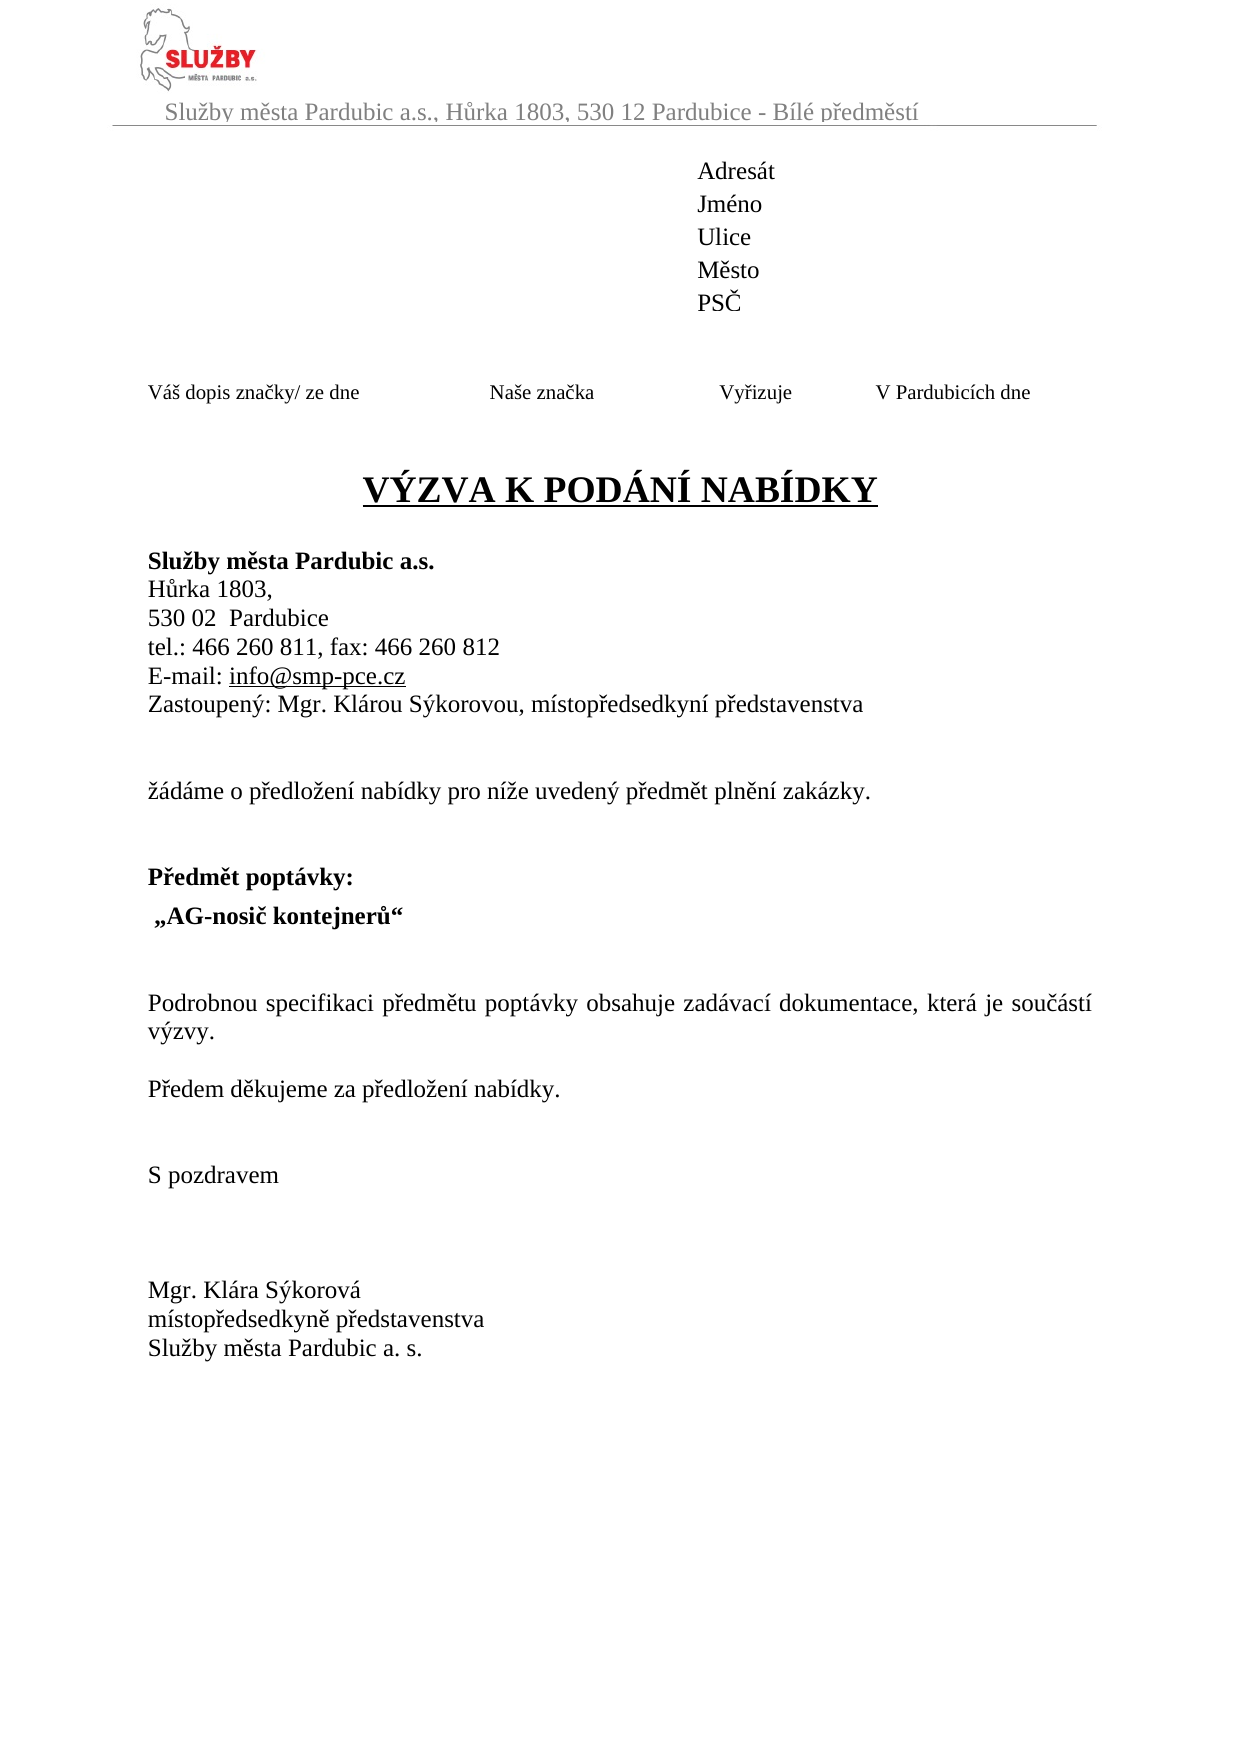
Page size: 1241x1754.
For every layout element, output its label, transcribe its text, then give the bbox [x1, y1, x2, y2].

text místopředsedkyně představenstva [148, 1304, 1092, 1333]
text Zastoupený: Mgr. Klárou Sýkorovou, místopředsedkyní představenstva [148, 689, 1092, 718]
text Mgr. Klára Sýkorová [148, 1275, 1092, 1304]
text Předem děkujeme za předložení nabídky. [148, 1074, 1092, 1103]
text žádáme o předložení nabídky pro níže uvedený předmět plnění zakázky. [148, 776, 1092, 804]
text „AG-nosič kontejnerů“ [148, 901, 1092, 930]
text Hůrka 1803, [148, 574, 1092, 603]
text 530 02 Pardubice [148, 603, 1092, 632]
text Váš dopis značky/ ze dne Naše značka Vyřizuje V Pardubicích dne [148, 380, 1092, 404]
subtitle Předmět poptávky: [148, 862, 1092, 891]
text Podrobnou specifikaci předmětu poptávky obsahuje zadávací dokumentace, která je součástí výzvy. [148, 988, 1092, 1045]
text E-mail: info@smp-pce.cz [148, 661, 1092, 689]
text Služby města Pardubic a.s. [148, 546, 1092, 574]
text S pozdravem [148, 1160, 1092, 1189]
subtitle VÝZVA K PODÁNÍ NABÍDKY [148, 468, 1092, 511]
text Služby města Pardubic a. s. [148, 1333, 1092, 1361]
picture [78, 0, 1135, 141]
text tel.: 466 260 811, fax: 466 260 812 [148, 632, 1092, 661]
